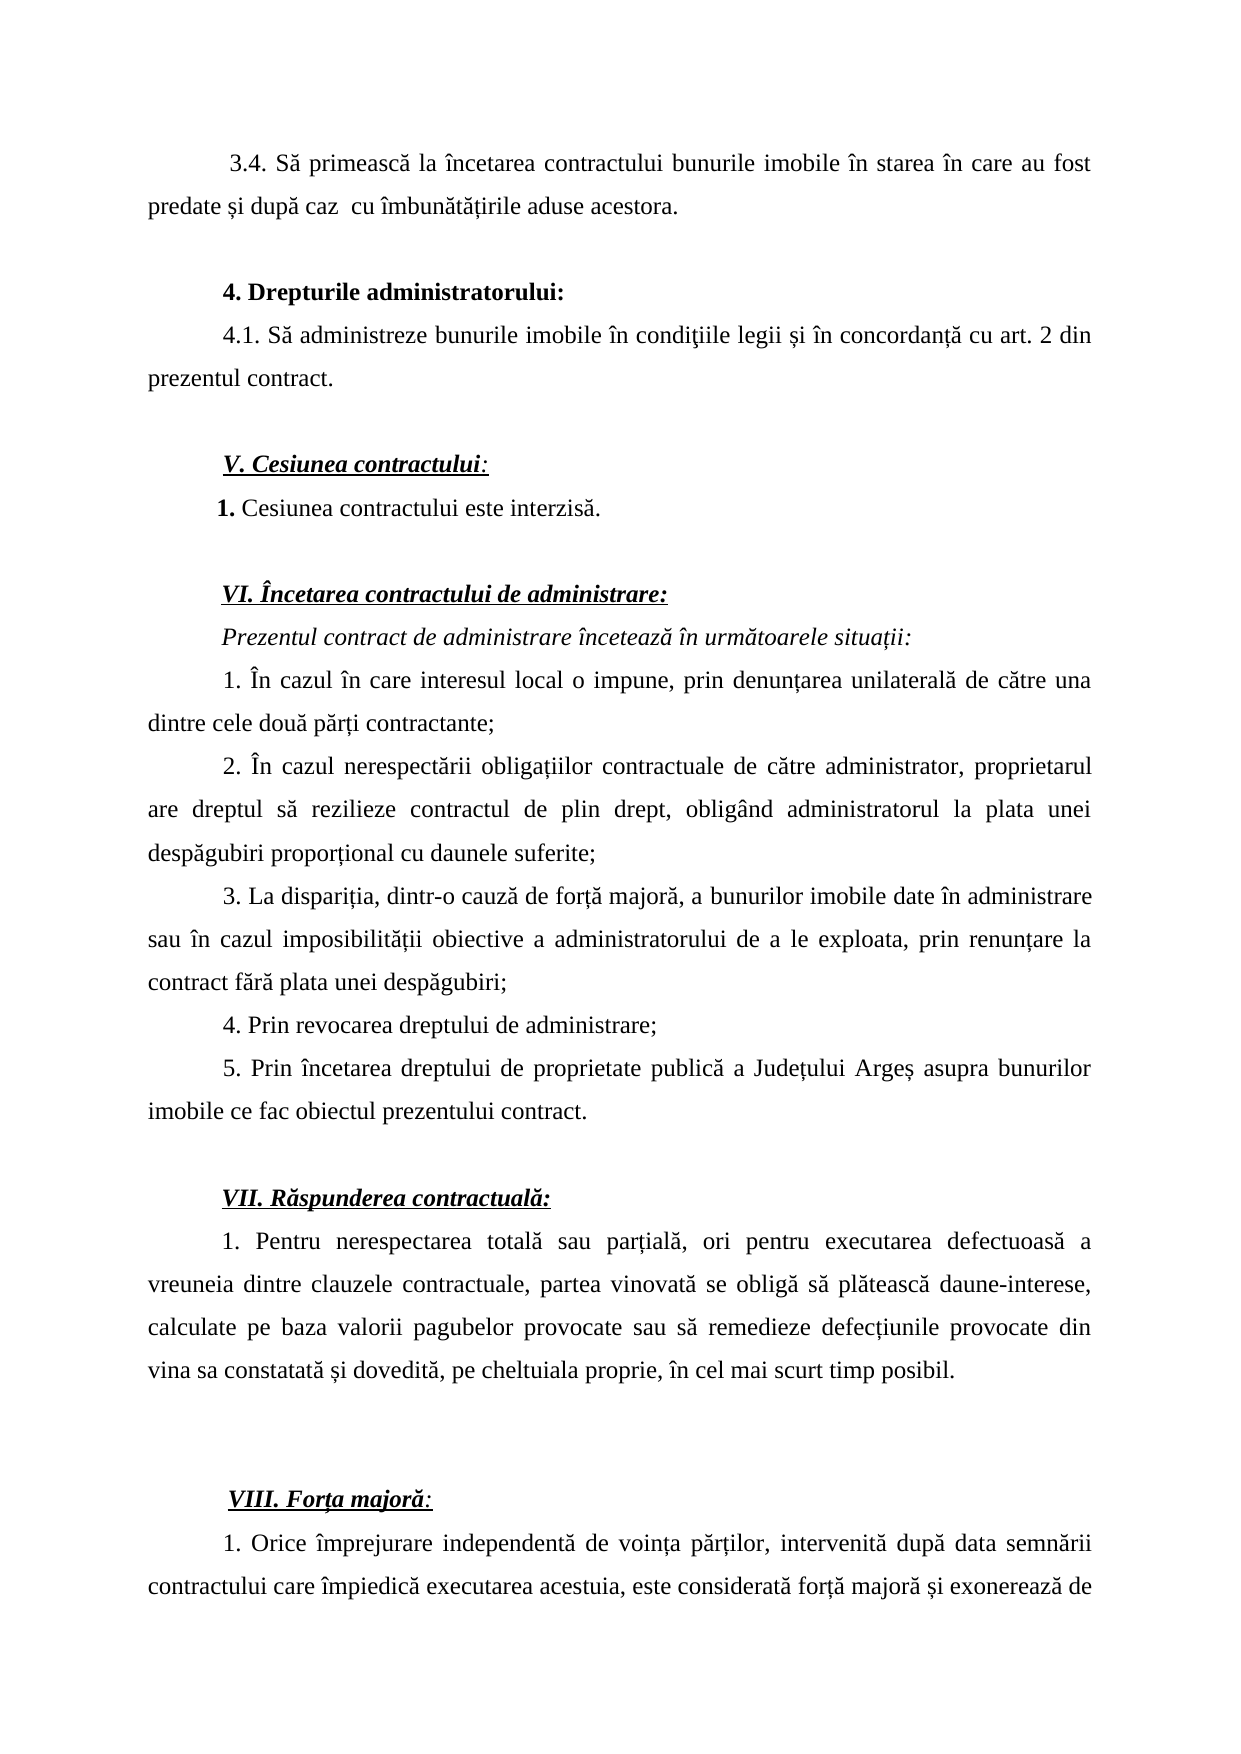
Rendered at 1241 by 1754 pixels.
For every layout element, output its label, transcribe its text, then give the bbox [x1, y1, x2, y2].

text 4. Prin revocarea dreptului de administrare; [148, 1010, 1093, 1039]
list 1. În cazul în care interesul local o impune, prin denunțarea unilaterală de către una dintre cele două părți contractante; [148, 665, 1093, 737]
text Prezentul contract de administrare încetează în următoarele situații: [148, 622, 1093, 651]
text 3.4. Să primească la încetarea contractului bunurile imobile în starea în care au fost predate și după caz cu îmbunătățirile aduse acestora. [148, 148, 1093, 219]
text V. Cesiunea contractului: [148, 449, 1093, 478]
text 1. Pentru nerespectarea totală sau parțială, ori pentru executarea defectuoasă a vreuneia dintre clauzele contractuale, partea vinovată se obligă să plătească daune-interese, calculate pe baza valorii pagubelor provocate sau să remedieze defecțiunile provocate din vina sa constatată și dovedită, pe cheltuiala proprie, în cel mai scurt timp posibil. [148, 1226, 1093, 1384]
text 4. Drepturile administratorului: [148, 277, 1093, 306]
text VII. Răspunderea contractuală: [148, 1183, 1093, 1211]
text 4.1. Să administreze bunurile imobile în condiţiile legii și în concordanță cu art. 2 din prezentul contract. [148, 320, 1093, 392]
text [148, 1528, 1093, 1599]
text 2. În cazul nerespectării obligațiilor contractuale de către administrator, proprietarul are dreptul să rezilieze contractul de plin drept, obligând administratorul la plata unei despăgubiri proporțional cu daunele suferite; [148, 751, 1093, 866]
text 3. La dispariția, dintr-o cauză de forță majoră, a bunurilor imobile date în administrare sau în cazul imposibilității obiective a administratorului de a le exploata, prin renunțare la contract fără plata unei despăgubiri; [148, 881, 1093, 996]
text 1. Cesiunea contractului este interzisă. [148, 493, 1093, 521]
text 5. Prin încetarea dreptului de proprietate publică a Județului Argeș asupra bunurilor imobile ce fac obiectul prezentului contract. [148, 1053, 1093, 1125]
text VI. Încetarea contractului de administrare: [148, 579, 1093, 608]
text VIII. Forța majoră: [148, 1484, 1093, 1513]
